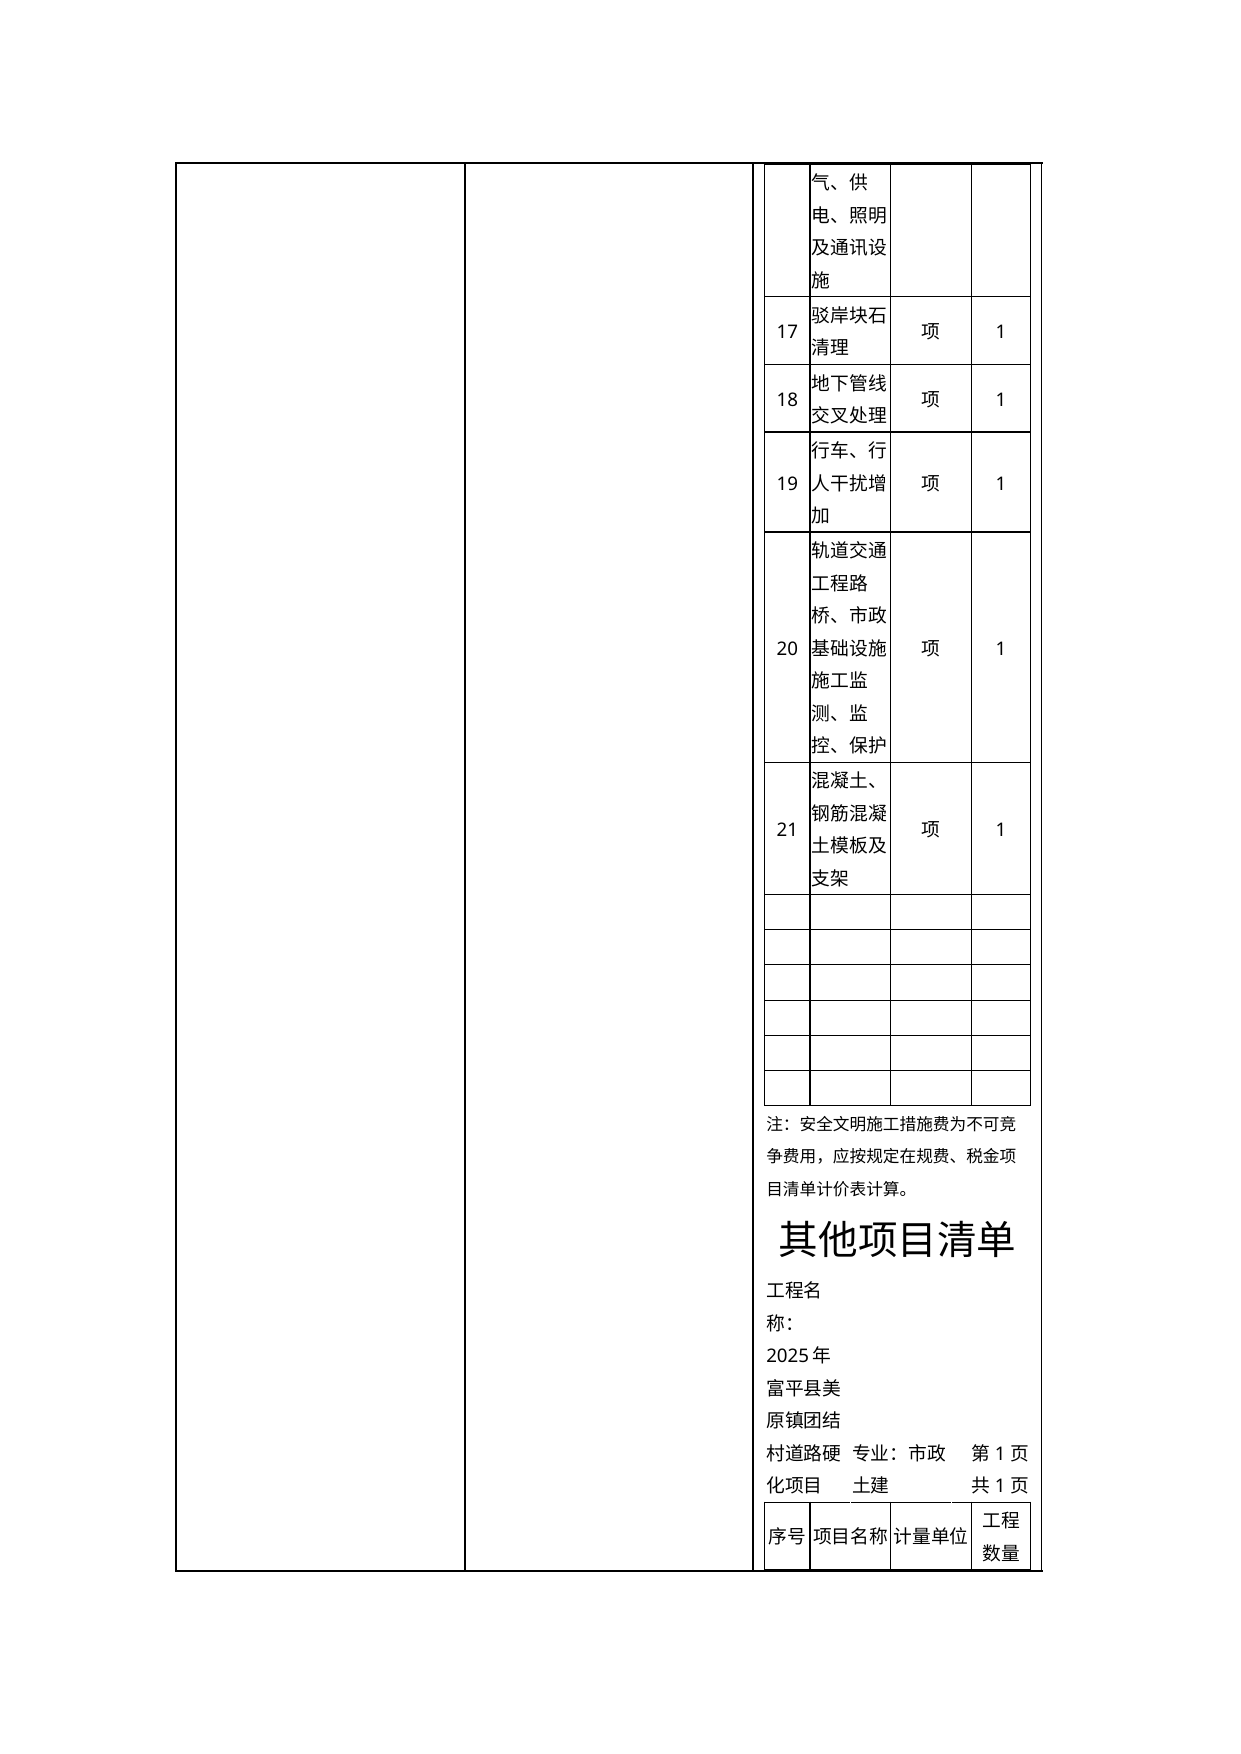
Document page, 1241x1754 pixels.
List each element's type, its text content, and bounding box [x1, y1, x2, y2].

table_cell [466, 164, 752, 1570]
table_cell 1 [177, 164, 464, 1570]
